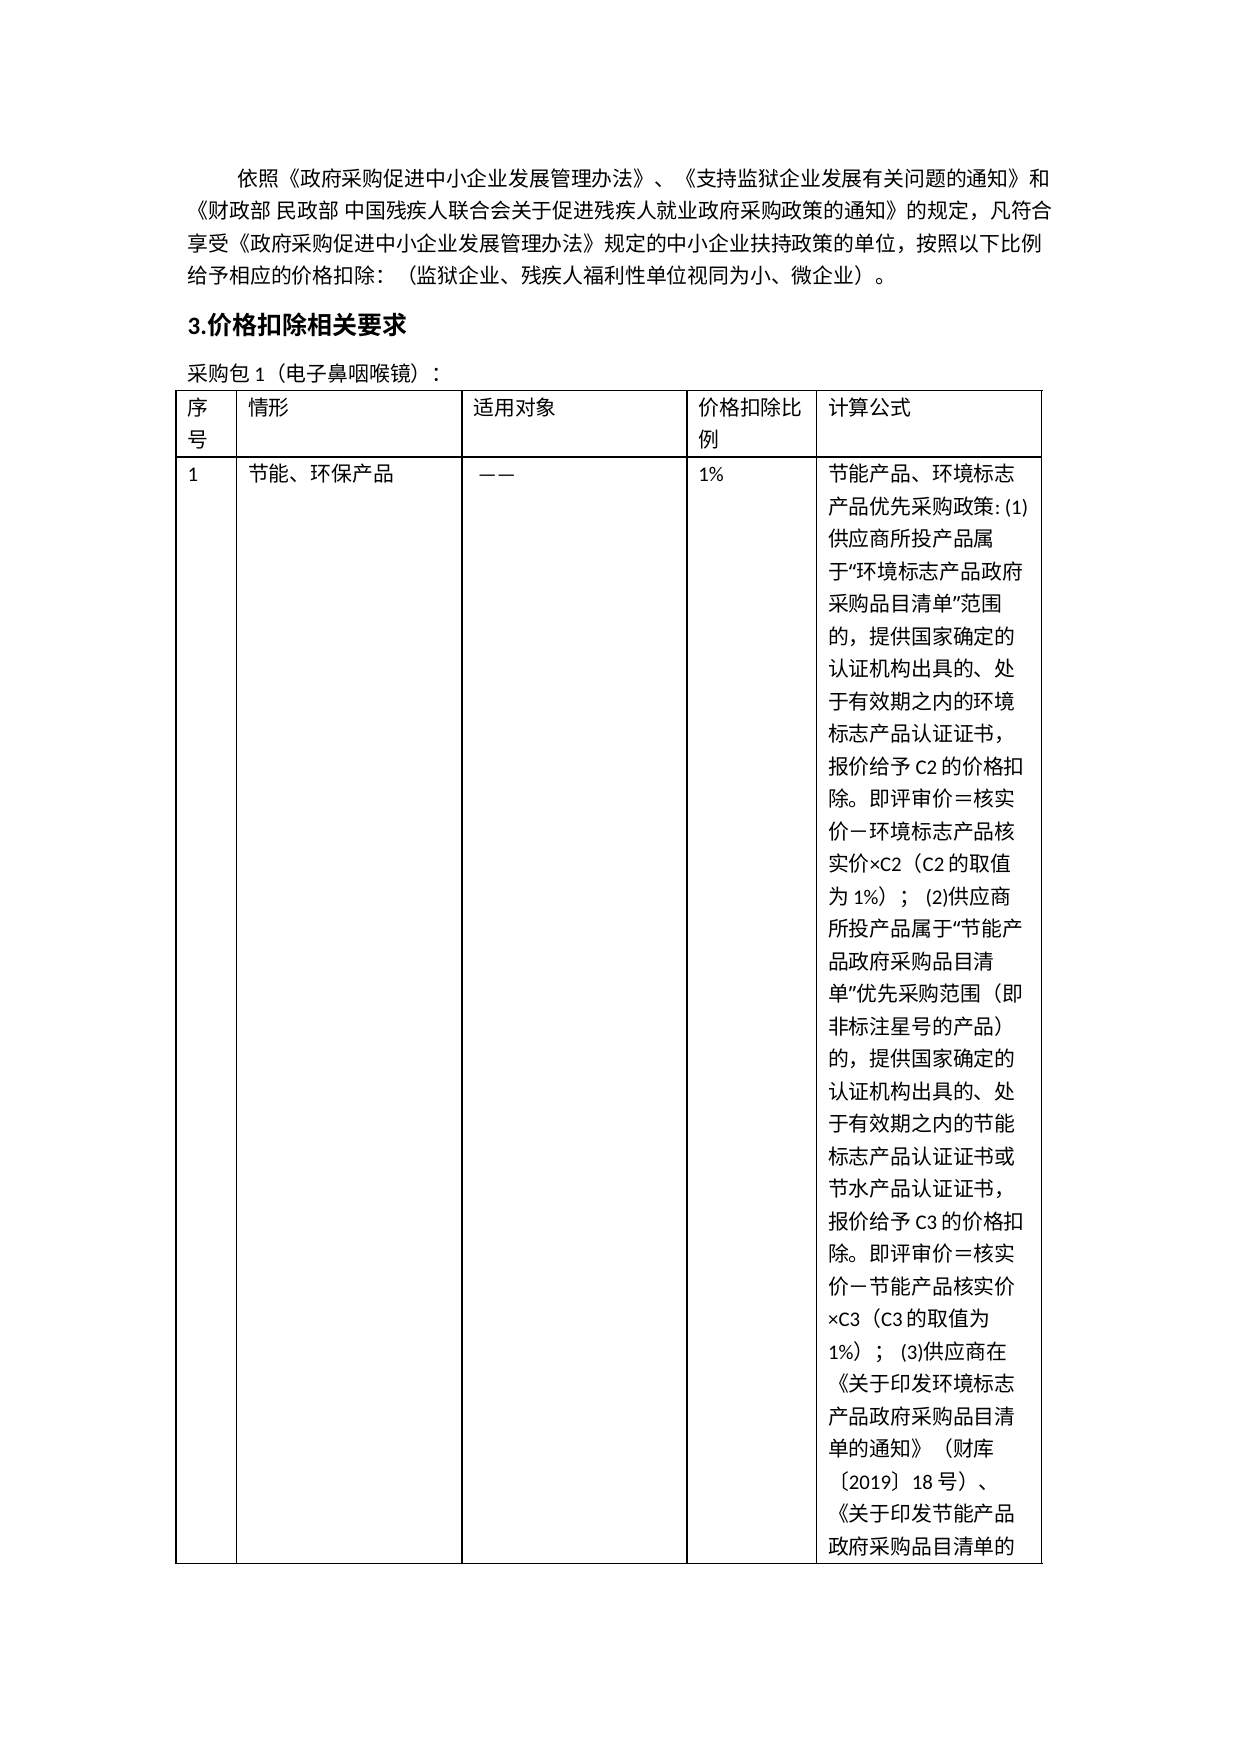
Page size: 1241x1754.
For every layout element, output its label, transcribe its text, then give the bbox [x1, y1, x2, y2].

table_cell 1% [688, 458, 816, 1563]
table_header 适用对象 [463, 391, 686, 456]
table_header 计算公式 [817, 391, 1041, 456]
table_header 价格扣除比例 [688, 391, 816, 456]
table_cell 节能、环保产品 [237, 458, 461, 1563]
text 采购包1（电子鼻咽喉镜）： [187, 357, 1053, 389]
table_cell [817, 458, 1041, 1563]
table_cell 1 [177, 458, 236, 1563]
table_cell —— [463, 458, 686, 1563]
text 3.价格扣除相关要求 [187, 292, 1053, 357]
table_header 序号 [177, 391, 236, 456]
text 依照《政府采购促进中小企业发展管理办法》、《支持监狱企业发展有关问题的通知》和《财政部 民政部 中国残疾人联合会关于促进残疾人就业政府采购政策的通知》的规定，凡符合享受《政府采购促进中小企业发展管理办法》规定的中小企业扶持政策的单位，按照以下比例给予相应的价格扣除：（监狱企业、残疾人福利性单位视同为小、微企业）。 [187, 162, 1053, 292]
table_header 情形 [237, 391, 461, 456]
